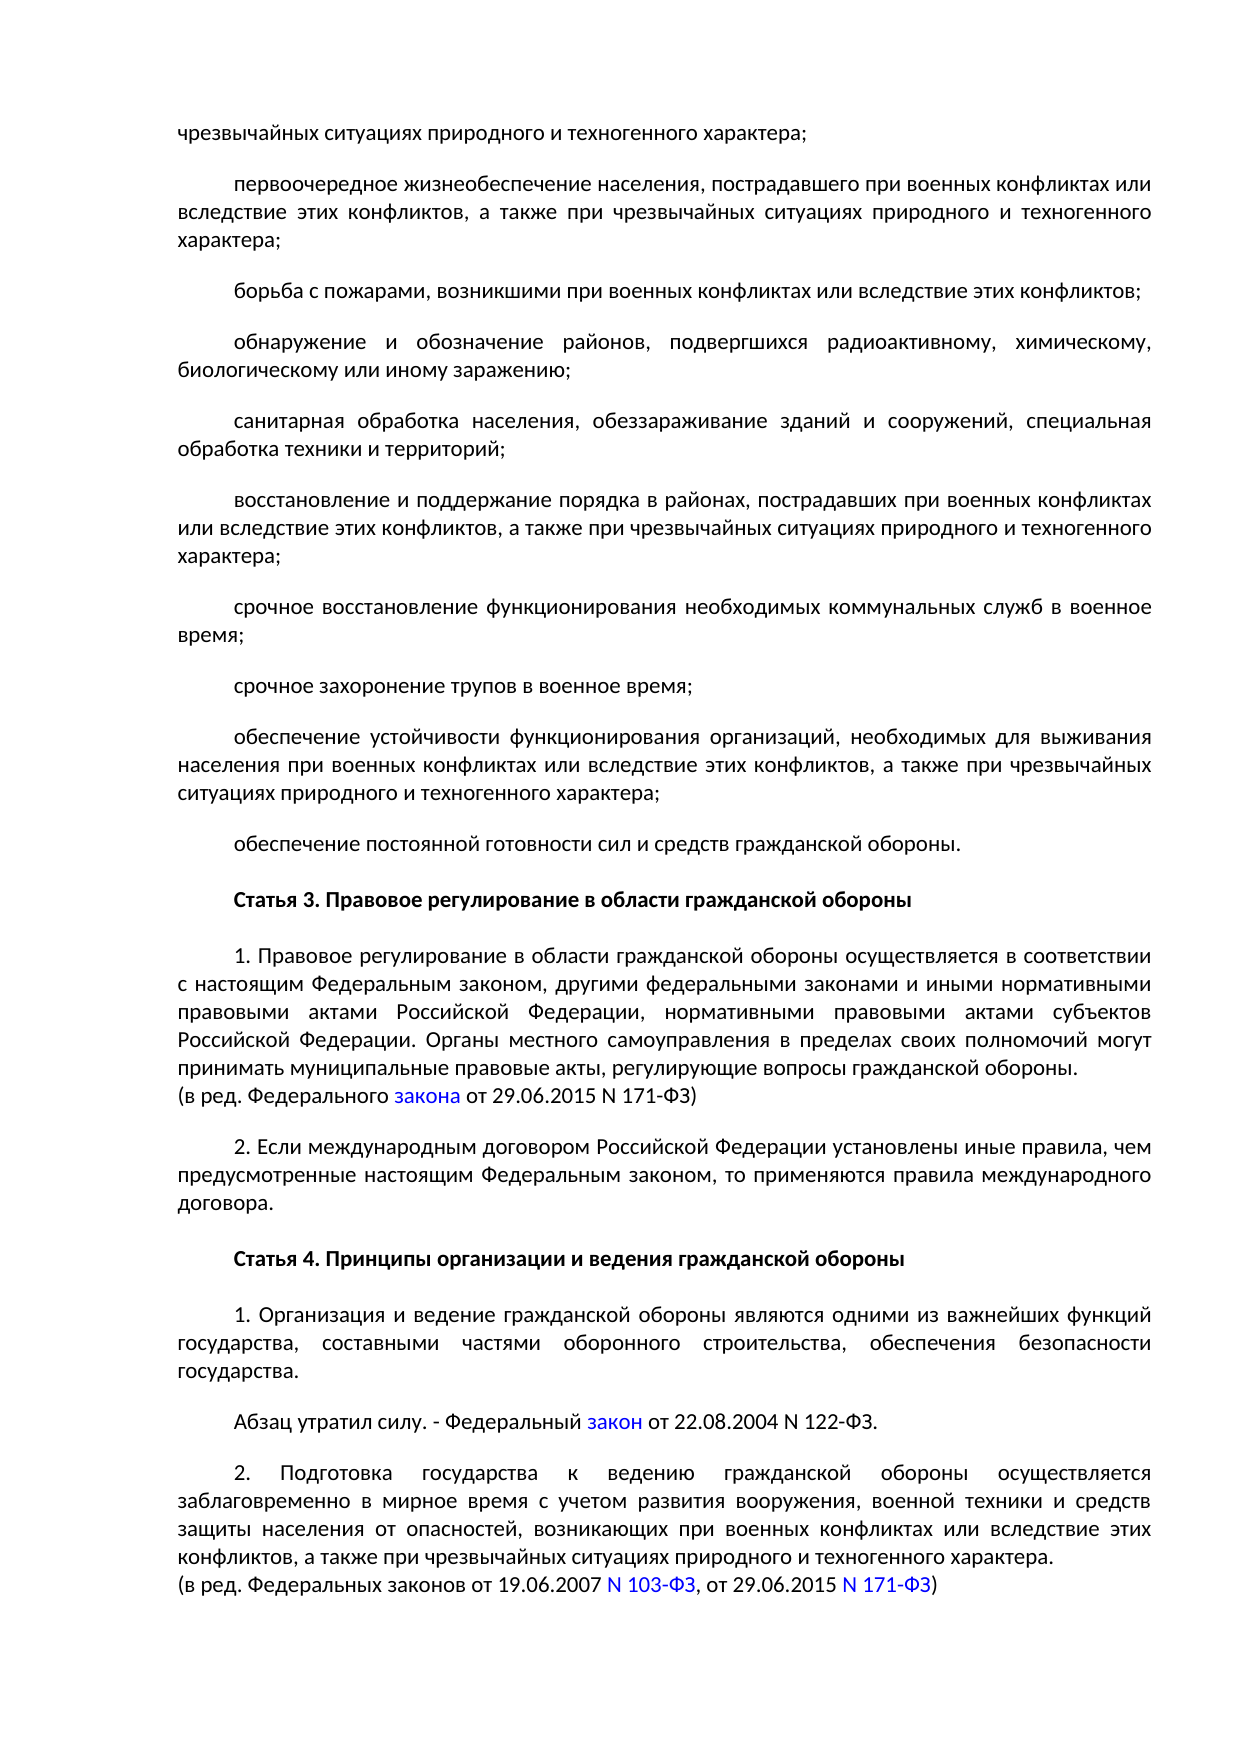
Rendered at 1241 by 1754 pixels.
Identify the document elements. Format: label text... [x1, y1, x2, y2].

text 1. Правовое регулирование в области гражданской обороны осуществляется в соответствии с настоящим Федеральным законом, другими федеральными законами и иными нормативными правовыми актами Российской Федерации, нормативными правовыми актами субъектов Российской Федерации. Органы местного самоуправления в пределах своих полномочий могут принимать муниципальные правовые акты, регулирующие вопросы гражданской обороны. [177, 941, 1152, 1081]
text санитарная обработка населения, обеззараживание зданий и сооружений, специальная обработка техники и территорий; [177, 406, 1152, 462]
text обеспечение устойчивости функционирования организаций, необходимых для выживания населения при военных конфликтах или вследствие этих конфликтов, а также при чрезвычайных ситуациях природного и техногенного характера; [177, 722, 1152, 806]
text обеспечение постоянной готовности сил и средств гражданской обороны. [177, 829, 1152, 857]
text 1. Организация и ведение гражданской обороны являются одними из важнейших функций государства, составными частями оборонного строительства, обеспечения безопасности государства. [177, 1300, 1152, 1384]
text (в ред. Федерального закона от 29.06.2015 N 171-ФЗ) [177, 1081, 1152, 1109]
text Абзац утратил силу. - Федеральный закон от 22.08.2004 N 122-ФЗ. [177, 1407, 1152, 1435]
text обнаружение и обозначение районов, подвергшихся радиоактивному, химическому, биологическому или иному заражению; [177, 327, 1152, 383]
text (в ред. Федеральных законов от 19.06.2007 N 103-ФЗ, от 29.06.2015 N 171-ФЗ) [177, 1570, 1152, 1598]
text срочное захоронение трупов в военное время; [177, 671, 1152, 699]
text восстановление и поддержание порядка в районах, пострадавших при военных конфликтах или вследствие этих конфликтов, а также при чрезвычайных ситуациях природного и техногенного характера; [177, 485, 1152, 569]
text борьба с пожарами, возникшими при военных конфликтах или вследствие этих конфликтов; [177, 276, 1152, 304]
title Статья 3. Правовое регулирование в области гражданской обороны [177, 885, 1152, 913]
text срочное восстановление функционирования необходимых коммунальных служб в военное время; [177, 592, 1152, 648]
text 2. Если международным договором Российской Федерации установлены иные правила, чем предусмотренные настоящим Федеральным законом, то применяются правила международного договора. [177, 1132, 1152, 1216]
text 2. Подготовка государства к ведению гражданской обороны осуществляется заблаговременно в мирное время с учетом развития вооружения, военной техники и средств защиты населения от опасностей, возникающих при военных конфликтах или вследствие этих конфликтов, а также при чрезвычайных ситуациях природного и техногенного характера. [177, 1458, 1152, 1570]
title Статья 4. Принципы организации и ведения гражданской обороны [177, 1244, 1152, 1272]
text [177, 118, 1152, 146]
text первоочередное жизнеобеспечение населения, пострадавшего при военных конфликтах или вследствие этих конфликтов, а также при чрезвычайных ситуациях природного и техногенного характера; [177, 169, 1152, 253]
